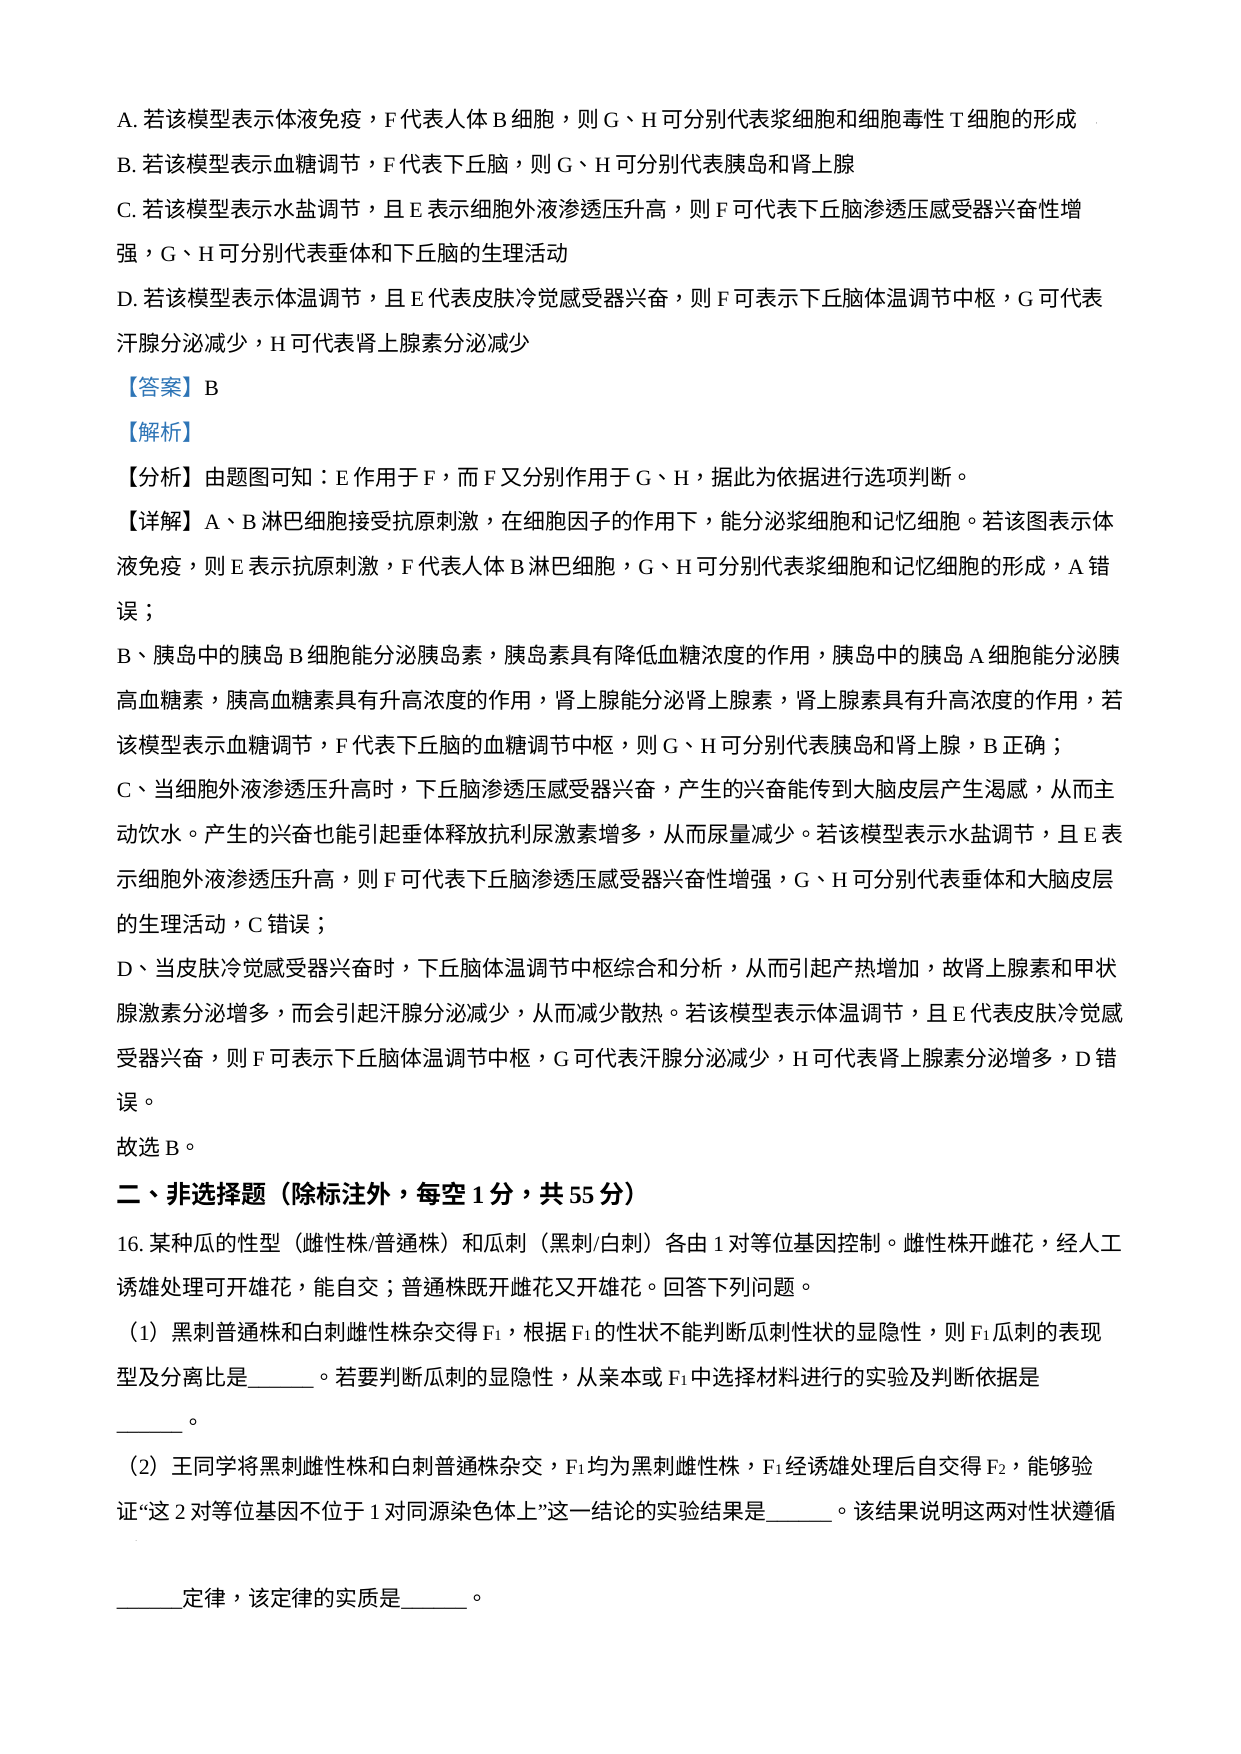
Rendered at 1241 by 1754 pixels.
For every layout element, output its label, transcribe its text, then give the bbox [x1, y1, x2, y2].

text A. 若该模型表示体液免疫，F代表人体B细胞，则G、H可分别代表浆细胞和细胞毒性T细胞的形成 [117, 104, 1123, 134]
text 16. 某种瓜的性型（雌性株/普通株）和瓜刺（黑刺/白刺）各由1对等位基因控制。雌性株开雌花，经人工诱雄处理可开雄花，能自交；普通株既开雌花又开雄花。回答下列问题。 [117, 1228, 1123, 1302]
text （2）王同学将黑刺雌性株和白刺普通株杂交，F1均为黑刺雌性株，F1经诱雄处理后自交得F2，能够验证“这2对等位基因不位于1对同源染色体上”这一结论的实验结果是______。该结果说明这两对性状遵循 [117, 1451, 1123, 1569]
text 【答案】B [117, 372, 1123, 402]
text C、当细胞外液渗透压升高时，下丘脑渗透压感受器兴奋，产生的兴奋能传到大脑皮层产生渴感，从而主动饮水。产生的兴奋也能引起垂体释放抗利尿激素增多，从而尿量减少。若该模型表示水盐调节，且E表示细胞外液渗透压升高，则F可代表下丘脑渗透压感受器兴奋性增强，G、H可分别代表垂体和大脑皮层的生理活动，C错误； [117, 774, 1123, 938]
text B. 若该模型表示血糖调节，F代表下丘脑，则G、H可分别代表胰岛和肾上腺 [117, 149, 1123, 179]
text （1）黑刺普通株和白刺雌性株杂交得F1，根据F1的性状不能判断瓜刺性状的显隐性，则F1瓜刺的表现型及分离比是______。若要判断瓜刺的显隐性，从亲本或F1中选择材料进行的实验及判断依据是______。 [117, 1317, 1123, 1436]
text D、当皮肤冷觉感受器兴奋时，下丘脑体温调节中枢综合和分析，从而引起产热增加，故肾上腺素和甲状腺激素分泌增多，而会引起汗腺分泌减少，从而减少散热。若该模型表示体温调节，且E代表皮肤冷觉感受器兴奋，则F可表示下丘脑体温调节中枢，G可代表汗腺分泌减少，H可代表肾上腺素分泌增多，D错误。 [117, 953, 1123, 1117]
text C. 若该模型表示水盐调节，且E表示细胞外液渗透压升高，则F可代表下丘脑渗透压感受器兴奋性增强，G、H可分别代表垂体和下丘脑的生理活动 [117, 193, 1123, 268]
text 二、非选择题（除标注外，每空1分，共55分） [117, 1177, 1123, 1211]
text B、胰岛中的胰岛B细胞能分泌胰岛素，胰岛素具有降低血糖浓度的作用，胰岛中的胰岛A细胞能分泌胰高血糖素，胰高血糖素具有升高浓度的作用，肾上腺能分泌肾上腺素，肾上腺素具有升高浓度的作用，若该模型表示血糖调节，F代表下丘脑的血糖调节中枢，则G、H可分别代表胰岛和肾上腺，B正确； [117, 640, 1123, 759]
text 故选B。 [117, 1132, 1123, 1162]
text 【分析】由题图可知：E作用于F，而F又分别作用于G、H，据此为依据进行选项判断。 [117, 462, 1123, 491]
text 【解析】 [117, 417, 1123, 447]
text 【详解】A、B淋巴细胞接受抗原刺激，在细胞因子的作用下，能分泌浆细胞和记忆细胞。若该图表示体液免疫，则E表示抗原刺激，F代表人体B淋巴细胞，G、H可分别代表浆细胞和记忆细胞的形成，A错误； [117, 506, 1123, 626]
text D. 若该模型表示体温调节，且E代表皮肤冷觉感受器兴奋，则F可表示下丘脑体温调节中枢，G可代表汗腺分泌减少，H可代表肾上腺素分泌减少 [117, 283, 1123, 357]
text ______定律，该定律的实质是______。 [117, 1583, 1123, 1613]
